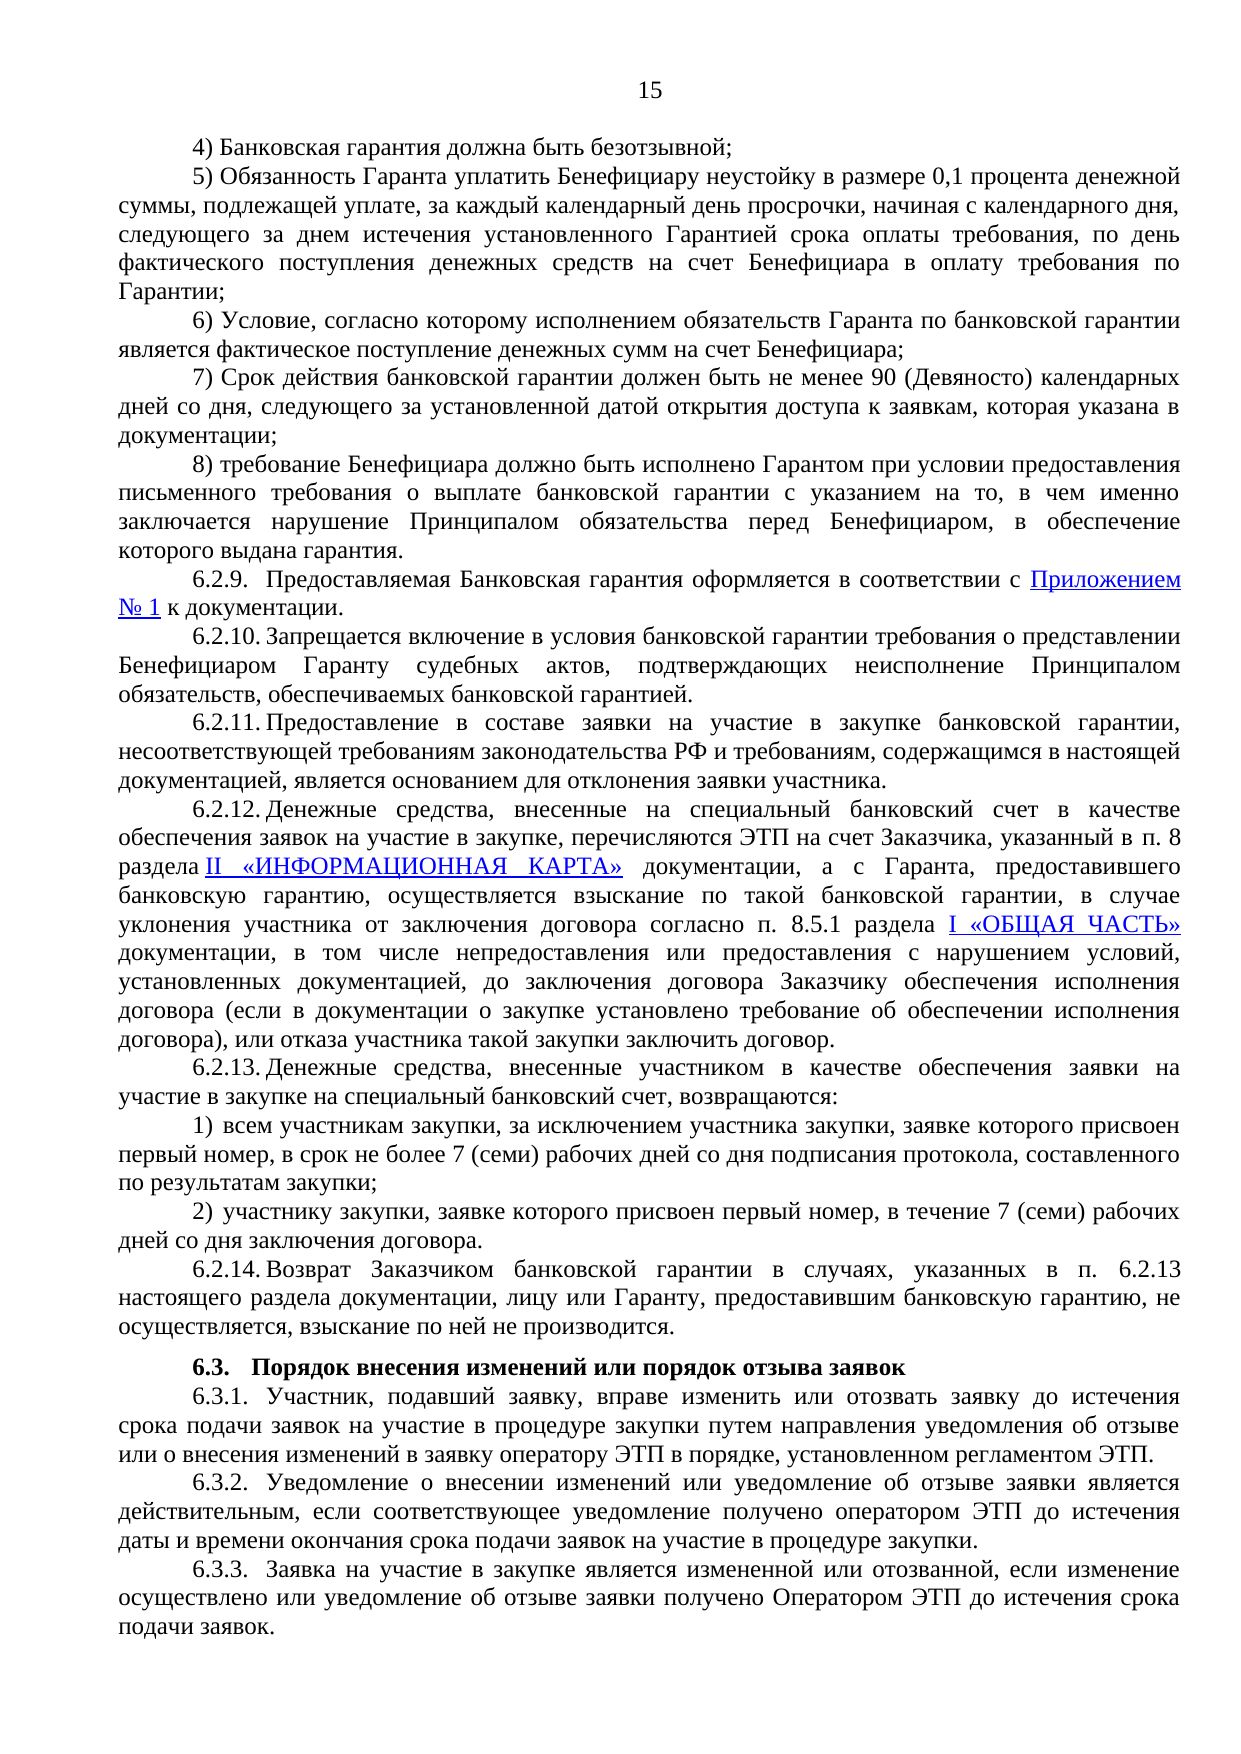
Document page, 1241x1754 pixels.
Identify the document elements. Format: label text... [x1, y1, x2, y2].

list Денежные средства, внесенные на специальный банковский счет в качестве обеспечения заявок на участие в закупке, перечисляются ЭТП на счет Заказчика, указанный в п. 8 раздела II «ИНФОРМАЦИОННАЯ КАРТА» документации, а с Гаранта, предоставившего банковскую гарантию, осуществляется взыскание по такой банковской гарантии, в случае уклонения участника от заключения договора согласно п. 8.5.1 раздела I «ОБЩАЯ ЧАСТЬ» документации, в том числе непредоставления или предоставления с нарушением условий, установленных документацией, до заключения договора Заказчику обеспечения исполнения договора (если в документации о закупке установлено требование об обеспечении исполнения договора), или отказа участника такой закупки заключить договор. [118, 794, 1181, 1052]
list Возврат Заказчиком банковской гарантии в случаях, указанных в п. 6.2.13 настоящего раздела документации, лицу или Гаранту, предоставившим банковскую гарантию, не осуществляется, взыскание по ней не производится. [118, 1254, 1181, 1340]
text 5) Обязанность Гаранта уплатить Бенефициару неустойку в размере 0,1 процента денежной суммы, подлежащей уплате, за каждый календарный день просрочки, начиная с календарного дня, следующего за днем истечения установленного Гарантией срока оплаты требования, по день фактического поступления денежных средств на счет Бенефициара в оплату требования по Гарантии; [118, 161, 1181, 305]
list Уведомление о внесении изменений или уведомление об отзыве заявки является действительным, если соответствующее уведомление получено оператором ЭТП до истечения даты и времени окончания срока подачи заявок на участие в процедуре закупки. [118, 1467, 1181, 1554]
list Предоставление в составе заявки на участие в закупке банковской гарантии, несоответствующей требованиям законодательства РФ и требованиям, содержащимся в настоящей документацией, является основанием для отклонения заявки участника. [118, 707, 1181, 794]
list Порядок внесения изменений или порядок отзыва заявок [118, 1352, 1181, 1381]
list Запрещается включение в условия банковской гарантии требования о представлении Бенефициаром Гаранту судебных актов, подтверждающих неисполнение Принципалом обязательств, обеспечиваемых банковской гарантией. [118, 621, 1181, 707]
text 8) требование Бенефициара должно быть исполнено Гарантом при условии предоставления письменного требования о выплате банковской гарантии с указанием на то, в чем именно заключается нарушение Принципалом обязательства перед Бенефициаром, в обеспечение которого выдана гарантия. [118, 449, 1181, 564]
text 7) Срок действия банковской гарантии должен быть не менее 90 (Девяносто) календарных дней со дня, следующего за установленной датой открытия доступа к заявкам, которая указана в документации; [118, 362, 1181, 449]
list Заявка на участие в закупке является измененной или отозванной, если изменение осуществлено или уведомление об отзыве заявки получено Оператором ЭТП до истечения срока подачи заявок. [118, 1554, 1181, 1640]
list Денежные средства, внесенные участником в качестве обеспечения заявки на участие в закупке на специальный банковский счет, возвращаются: [118, 1052, 1181, 1110]
list всем участникам закупки, за исключением участника закупки, заявке которого присвоен первый номер, в срок не более 7 (семи) рабочих дней со дня подписания протокола, составленного по результатам закупки; [118, 1110, 1181, 1196]
list Предоставляемая Банковская гарантия оформляется в соответствии с Приложением № 1 к документации. [118, 564, 1181, 621]
text 4) Банковская гарантия должна быть безотзывной; [118, 132, 1181, 161]
list участнику закупки, заявке которого присвоен первый номер, в течение 7 (семи) рабочих дней со дня заключения договора. [118, 1196, 1181, 1254]
text 6) Условие, согласно которому исполнением обязательств Гаранта по банковской гарантии является фактическое поступление денежных сумм на счет Бенефициара; [118, 305, 1181, 362]
list Участник, подавший заявку, вправе изменить или отозвать заявку до истечения срока подачи заявок на участие в процедуре закупки путем направления уведомления об отзыве или о внесения изменений в заявку оператору ЭТП в порядке, установленном регламентом ЭТП. [118, 1381, 1181, 1467]
